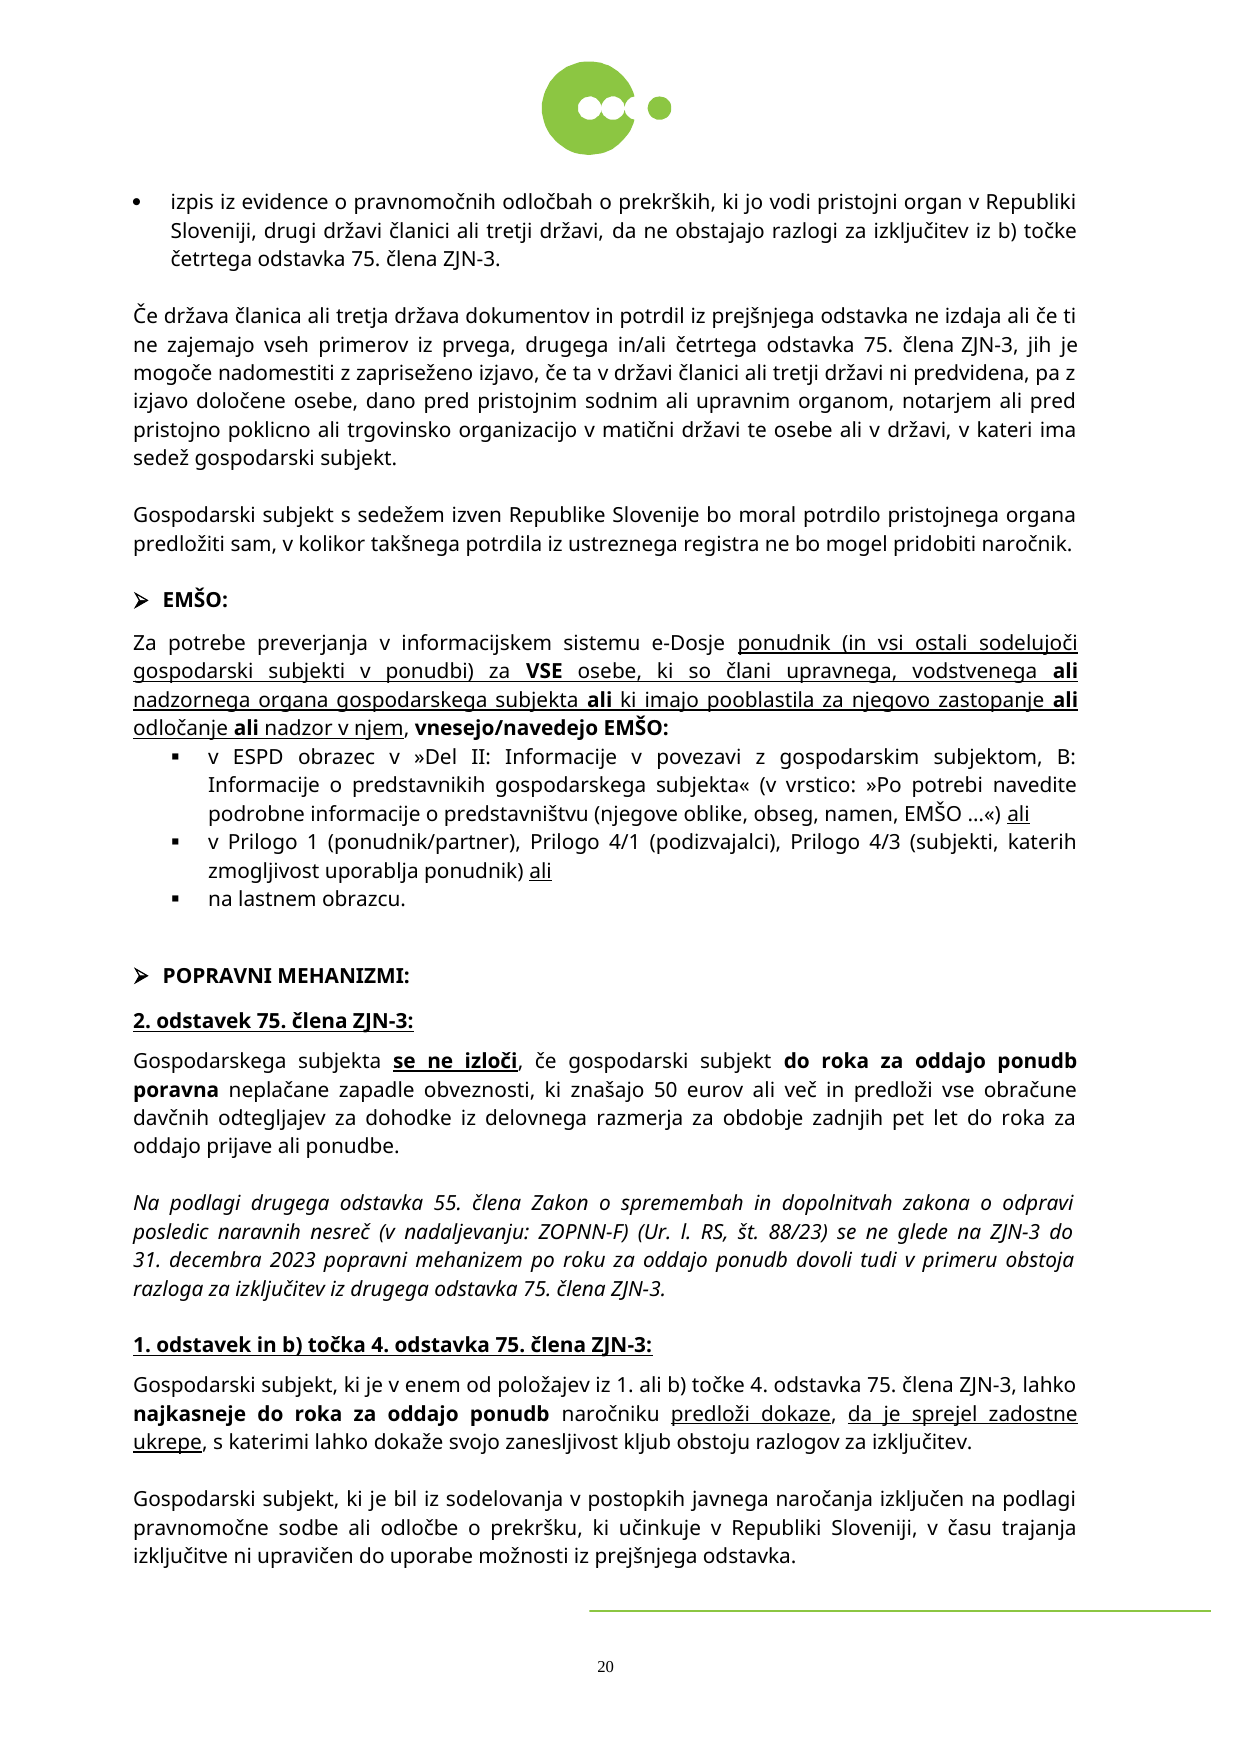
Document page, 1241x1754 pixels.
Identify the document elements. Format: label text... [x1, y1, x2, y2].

text Gospodarskega subjekta se ne izloči, če gospodarski subjekt do roka za oddajo ponudb poravna neplačane zapadle obveznosti, ki znašajo 50 eurov ali več in predloži vse obračune davčnih odtegljajev za dohodke iz delovnega razmerja za obdobje zadnjih pet let do roka za oddajo prijave ali ponudbe. [133, 1046, 1078, 1160]
list EMŠO: [133, 586, 1078, 614]
text Na podlagi drugega odstavka 55. člena Zakon o spremembah in dopolnitvah zakona o odpravi posledic naravnih nesreč (v nadaljevanju: ZOPNN-F) (Ur. l. RS, št. 88/23) se ne glede na ZJN-3 do 31. decembra 2023 popravni mehanizem po roku za oddajo ponudb dovoli tudi v primeru obstoja razloga za izključitev iz drugega odstavka 75. člena ZJN-3. [133, 1188, 1078, 1302]
text Za potrebe preverjanja v informacijskem sistemu e-Dosje ponudnik (in vsi ostali sodelujoči gospodarski subjekti v ponudbi) za VSE osebe, ki so člani upravnega, vodstvenega ali nadzornega organa gospodarskega subjekta ali ki imajo pooblastila za njegovo zastopanje ali odločanje ali nadzor v njem, vnesejo/navedejo EMŠO: [133, 682, 1078, 709]
text Gospodarski subjekt s sedežem izven Republike Slovenije bo moral potrdilo pristojnega organa predložiti sam, v kolikor takšnega potrdila iz ustreznega registra ne bo mogel pridobiti naročnik. [133, 500, 1078, 557]
text Gospodarski subjekt, ki je v enem od položajev iz 1. ali b) točke 4. odstavka 75. člena ZJN-3, lahko najkasneje do roka za oddajo ponudb naročniku predloži dokaze, da je sprejel zadostne ukrepe, s katerimi lahko dokaže svojo zanesljivost kljub obstoju razlogov za izključitev. [133, 1370, 1078, 1456]
list POPRAVNI MEHANIZMI: [133, 961, 1078, 989]
text Za potrebe preverjanja v informacijskem sistemu e-Dosje ponudnik (in vsi ostali sodelujoči gospodarski subjekti v ponudbi) za VSE osebe, ki so člani upravnega, vodstvenega ali nadzornega organa gospodarskega subjekta ali ki imajo pooblastila za njegovo zastopanje ali odločanje ali nadzor v njem, vnesejo/navedejo EMŠO: [133, 711, 1078, 742]
list v ESPD obrazec v »Del II: Informacije v povezavi z gospodarskim subjektom, B: Informacije o predstavnikih gospodarskega subjekta« (v vrstico: »Po potrebi navedite podrobne informacije o predstavništvu (njegove oblike, obseg, namen, EMŠO …«) ali [170, 742, 1078, 827]
text Gospodarski subjekt, ki je bil iz sodelovanja v postopkih javnega naročanja izključen na podlagi pravnomočne sodbe ali odločbe o prekršku, ki učinkuje v Republiki Sloveniji, v času trajanja izključitve ni upravičen do uporabe možnosti iz prejšnjega odstavka. [133, 1484, 1078, 1569]
text 2. odstavek 75. člena ZJN-3: [133, 1006, 1078, 1035]
text Za potrebe preverjanja v informacijskem sistemu e-Dosje ponudnik (in vsi ostali sodelujoči gospodarski subjekti v ponudbi) za VSE osebe, ki so člani upravnega, vodstvenega ali nadzornega organa gospodarskega subjekta ali ki imajo pooblastila za njegovo zastopanje ali odločanje ali nadzor v njem, vnesejo/navedejo EMŠO: [133, 628, 1078, 681]
list izpis iz evidence o pravnomočnih odločbah o prekrških, ki jo vodi pristojni organ v Republiki Sloveniji, drugi državi članici ali tretji državi, da ne obstajajo razlogi za izključitev iz b) točke četrtega odstavka 75. člena ZJN-3. [133, 187, 1078, 273]
list v Prilogo 1 (ponudnik/partner), Prilogo 4/1 (podizvajalci), Prilogo 4/3 (subjekti, katerih zmogljivost uporablja ponudnik) ali [170, 827, 1078, 884]
list Če država članica ali tretja država dokumentov in potrdil iz prejšnjega odstavka ne izdaja ali če ti ne zajemajo vseh primerov iz prvega, drugega in/ali četrtega odstavka 75. člena ZJN-3, jih je mogoče nadomestiti z zapriseženo izjavo, če ta v državi članici ali tretji državi ni predvidena, pa z izjavo določene osebe, dano pred pristojnim sodnim ali upravnim organom, notarjem ali pred pristojno poklicno ali trgovinsko organizacijo v matični državi te osebe ali v državi, v kateri ima sedež gospodarski subjekt. [133, 301, 1078, 472]
text 1. odstavek in b) točka 4. odstavka 75. člena ZJN-3: [133, 1331, 1078, 1359]
list na lastnem obrazcu. [170, 884, 1078, 913]
